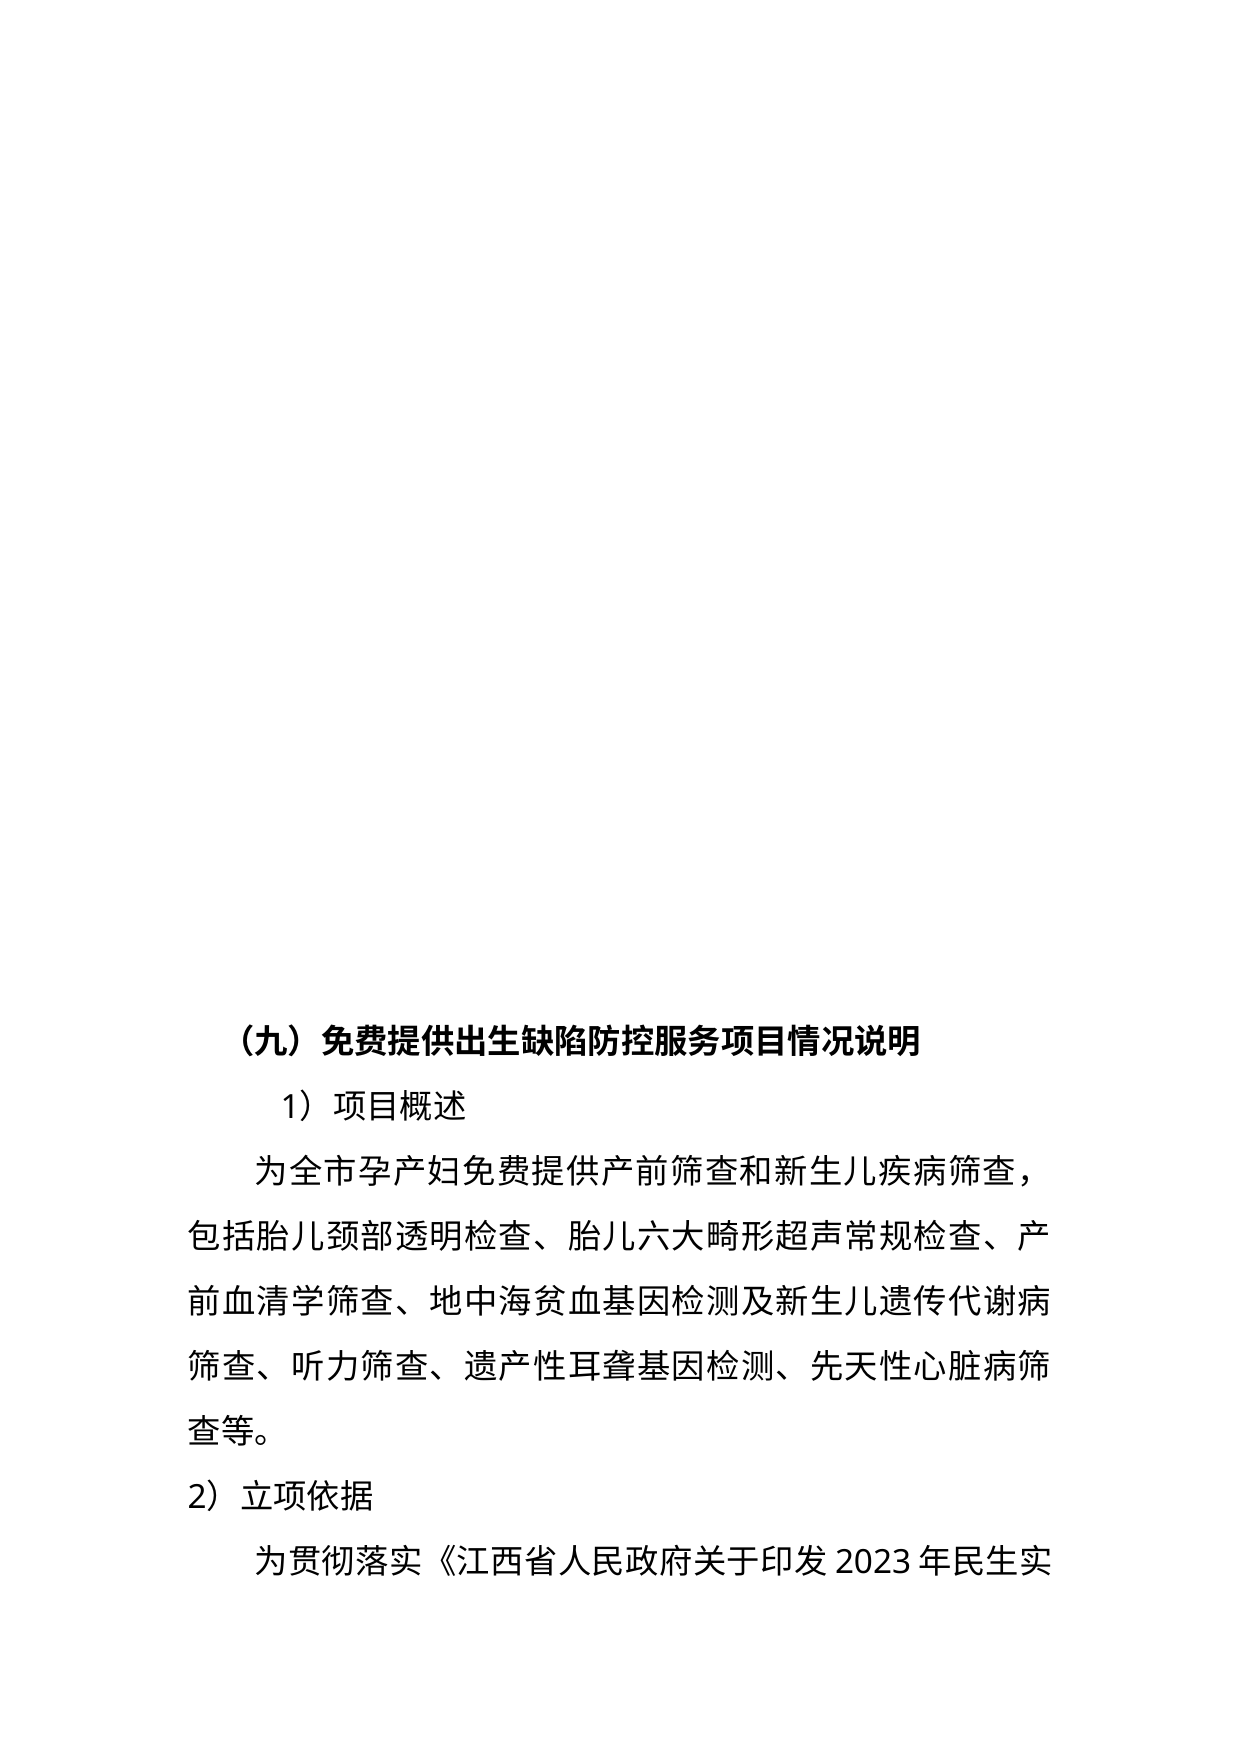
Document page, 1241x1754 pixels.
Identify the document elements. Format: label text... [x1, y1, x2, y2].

text （九）免费提供出生缺陷防控服务项目情况说明 [187, 1007, 1053, 1072]
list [187, 1527, 1053, 1592]
text 1）项目概述 [187, 1072, 1053, 1137]
text 为全市孕产妇免费提供产前筛查和新生儿疾病筛查，包括胎儿颈部透明检查、胎儿六大畸形超声常规检查、产前血清学筛查、地中海贫血基因检测及新生儿遗传代谢病筛查、听力筛查、遗产性耳聋基因检测、先天性心脏病筛查等。 [187, 1137, 1053, 1462]
list 立项依据 [187, 1462, 1053, 1527]
